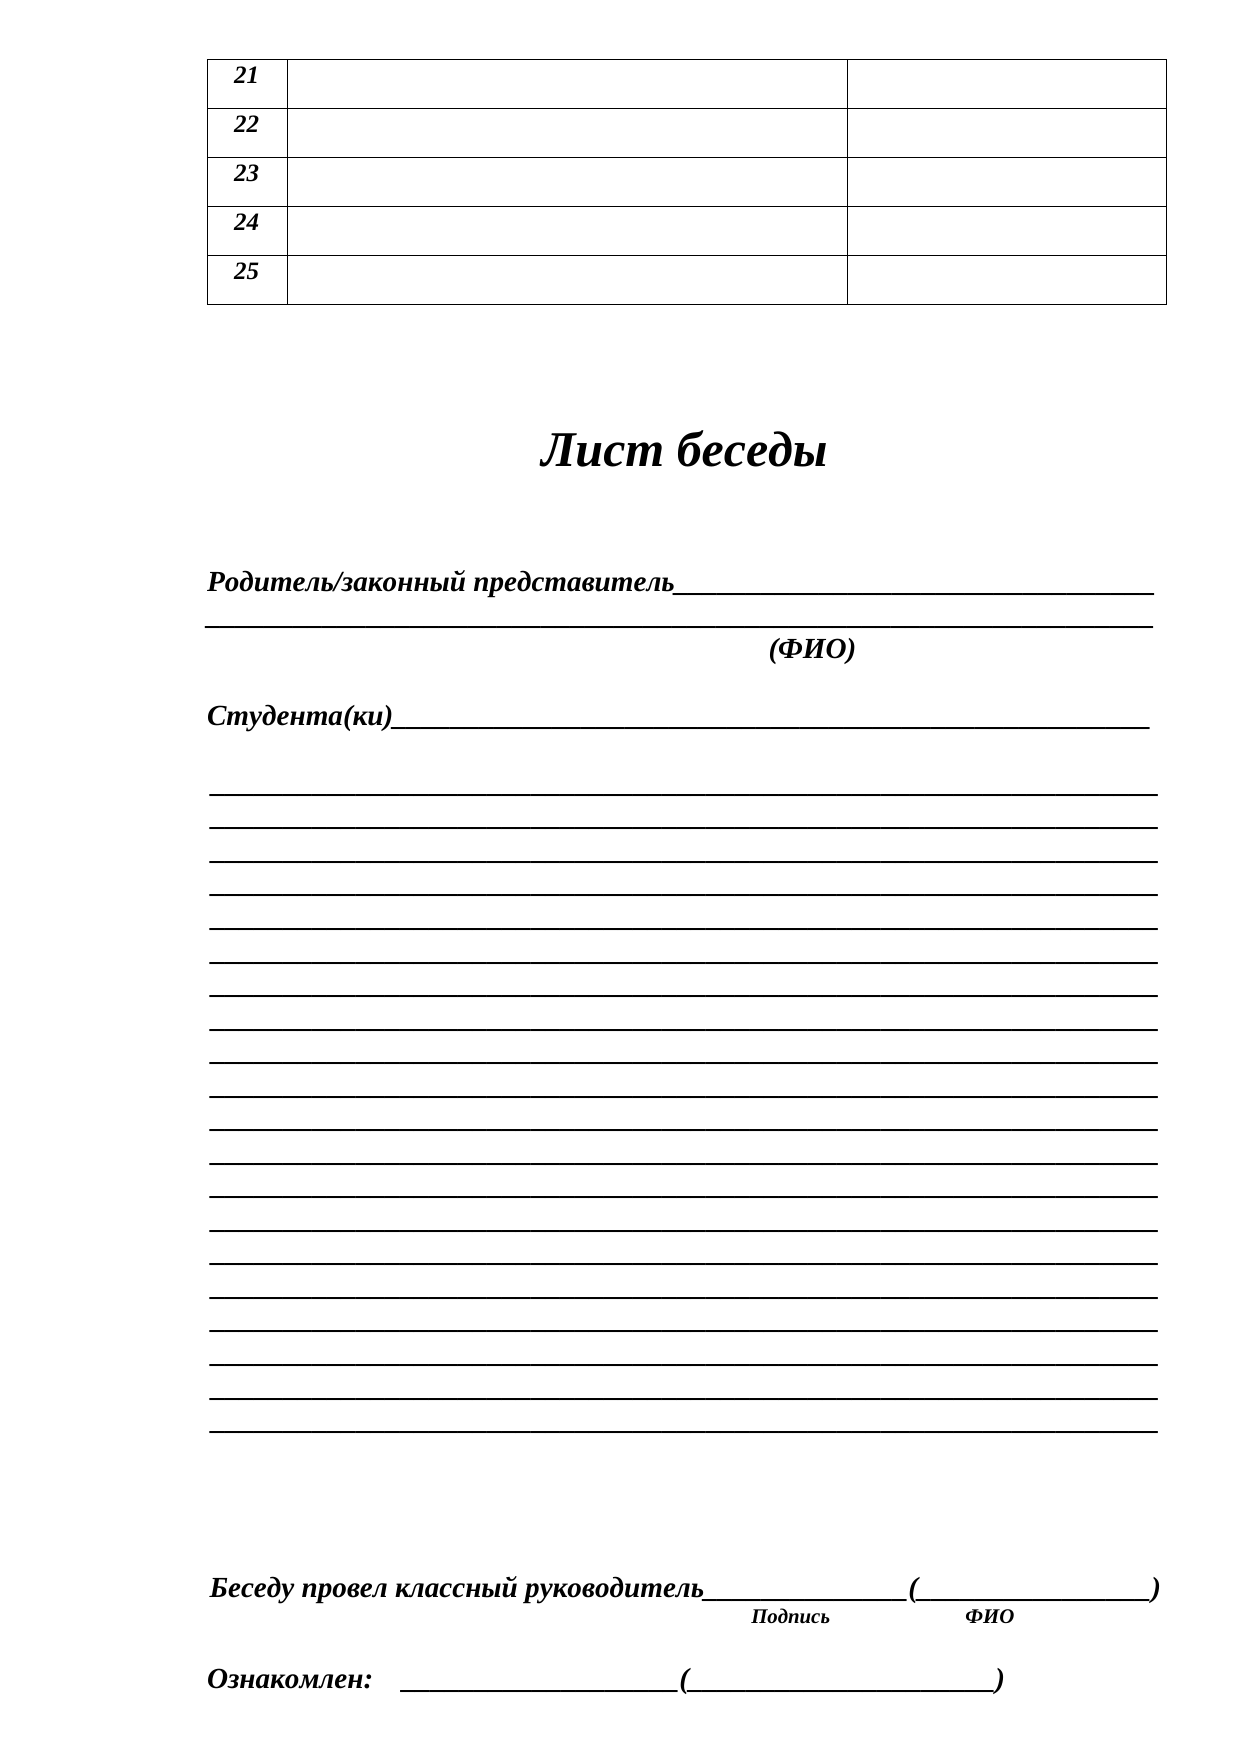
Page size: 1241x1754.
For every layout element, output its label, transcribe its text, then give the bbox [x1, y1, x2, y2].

table_cell [288, 60, 847, 108]
text _________________________________________________________________ [207, 597, 1167, 631]
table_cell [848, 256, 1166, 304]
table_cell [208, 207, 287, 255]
text Лист беседы [207, 420, 1167, 477]
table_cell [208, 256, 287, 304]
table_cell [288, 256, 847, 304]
text Ознакомлен: ___________________(_____________________) [207, 1661, 1167, 1695]
table_cell [288, 109, 847, 157]
table_cell [848, 158, 1166, 206]
text Студента(ки)____________________________________________________ [207, 698, 1167, 731]
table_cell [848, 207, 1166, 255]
table_cell 21 [208, 60, 287, 108]
text Родитель/законный представитель_________________________________ [207, 564, 1167, 597]
text Беседу провел классный руководитель______________(________________) [207, 1570, 1167, 1603]
table_cell [848, 60, 1166, 108]
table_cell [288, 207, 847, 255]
table_cell [288, 158, 847, 206]
table_cell 22 [208, 109, 287, 157]
text (ФИО) [207, 631, 1167, 664]
table_cell 23 [208, 158, 287, 206]
text Подпись ФИО [207, 1603, 1167, 1628]
table_cell [848, 109, 1166, 157]
text ____________________________________________________________________________________________________________________________________________________________________________________________________________________________________________________________________________________________________________________________________________________________________________________________________________________________________________________________________________________________________________________________________________________________________________________________________________________________________________________________________________________________________________________________________________________________________________________________________________________________________________________________________________________________________________________________________________________________________________________________________________________________________________________________________________________________________________________________________________________________________________________________________________________________________________________________________________________________________________________________________________________ [207, 765, 1167, 1436]
